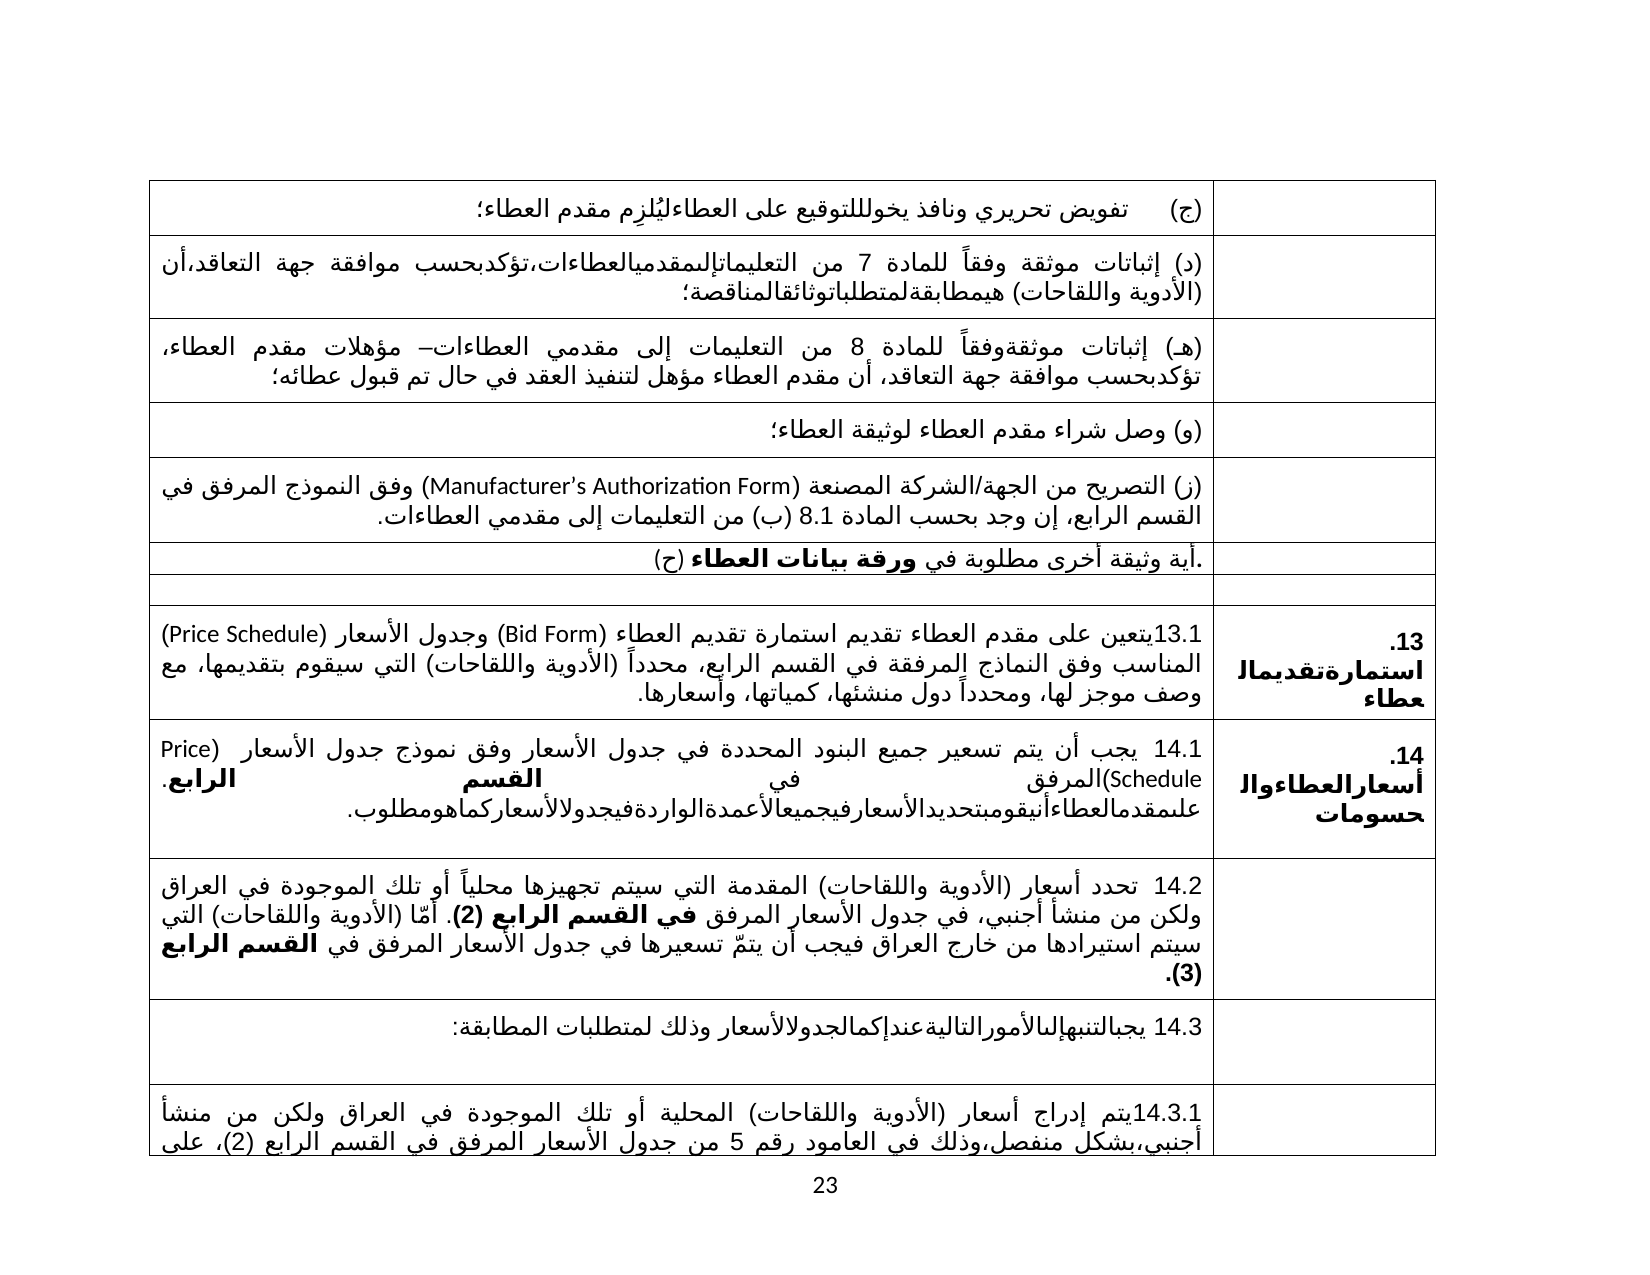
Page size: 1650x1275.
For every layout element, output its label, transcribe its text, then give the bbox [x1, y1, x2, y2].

table_cell [1214, 236, 1435, 318]
table_cell [1214, 1000, 1435, 1084]
table_cell (ز) التصريح من الجهة/الشركة المصنعة (Manufacturer’s Authorization Form) وفق النموذج المرفق في القسم الرابع، إن وجد بحسب المادة 8.1 (ب) من التعليمات إلى مقدمي العطاءات. [150, 458, 1213, 542]
table_cell [1214, 575, 1435, 605]
table_cell [1214, 543, 1435, 573]
table_cell [1214, 403, 1435, 457]
table_cell 14.1 يجب أن يتم تسعير جميع البنود المحددة في جدول الأسعار وفق نموذج جدول الأسعار (Price Schedule)المرفق في القسم الرابع. علىمقدمالعطاءأنيقومبتحديدالأسعارفيجميعالأعمدةالواردةفيجدولالأسعاركماهومطلوب. [150, 720, 1213, 858]
table_cell [1214, 319, 1435, 402]
table_cell [1214, 1085, 1435, 1155]
table_cell 13.1يتعين على مقدم العطاء تقديم استمارة تقديم العطاء (Bid Form) وجدول الأسعار (Price Schedule) المناسب وفق النماذج المرفقة في القسم الرابع، محدداً (الأدوية واللقاحات) التي سيقوم بتقديمها، مع وصف موجز لها، ومحدداً دول منشئها، كمياتها، وأسعارها. [150, 606, 1213, 719]
table_cell 13. استمارةتقديمالعطاء [1214, 606, 1435, 719]
table_cell (د) إثباتات موثقة وفقاً للمادة 7 من التعليماتإلىمقدميالعطاءات،تؤكدبحسب موافقة جهة التعاقد،أن (الأدوية واللقاحات) هيمطابقةلمتطلباتوثائقالمناقصة؛ [150, 236, 1213, 318]
table_cell 14.2 تحدد أسعار (الأدوية واللقاحات) المقدمة التي سيتم تجهيزها محلياً أو تلك الموجودة في العراق ولكن من منشأ أجنبي، في جدول الأسعار المرفق في القسم الرابع (2). أمّا (الأدوية واللقاحات) التي سيتم استيرادها من خارج العراق فيجب أن يتمّ تسعيرها في جدول الأسعار المرفق في القسم الرابع (3). [150, 859, 1213, 999]
table_cell 14. أسعارالعطاءوالحسومات [1214, 720, 1435, 858]
table_cell [1214, 458, 1435, 542]
table_cell [1214, 859, 1435, 999]
table_cell (ج) تفويض تحريري ونافذ يخولللتوقيع على العطاءليُلزِم مقدم العطاء؛ [150, 181, 1213, 235]
table_cell [150, 575, 1213, 605]
table_cell (ح) أية وثيقة أخرى مطلوبة في ورقة بيانات العطاء. [150, 543, 1213, 573]
table_cell (و) وصل شراء مقدم العطاء لوثيقة العطاء؛ [150, 403, 1213, 457]
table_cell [150, 1085, 1213, 1155]
table_cell [1214, 181, 1435, 235]
table_cell (هـ) إثباتات موثقةوفقاً للمادة 8 من التعليمات إلى مقدمي العطاءات– مؤهلات مقدم العطاء، تؤكدبحسب موافقة جهة التعاقد، أن مقدم العطاء مؤهل لتنفيذ العقد في حال تم قبول عطائه؛ [150, 319, 1213, 402]
table_cell 14.3 يجبالتنبهإلىالأمورالتاليةعندإكمالجدولالأسعار وذلك لمتطلبات المطابقة: [150, 1000, 1213, 1084]
